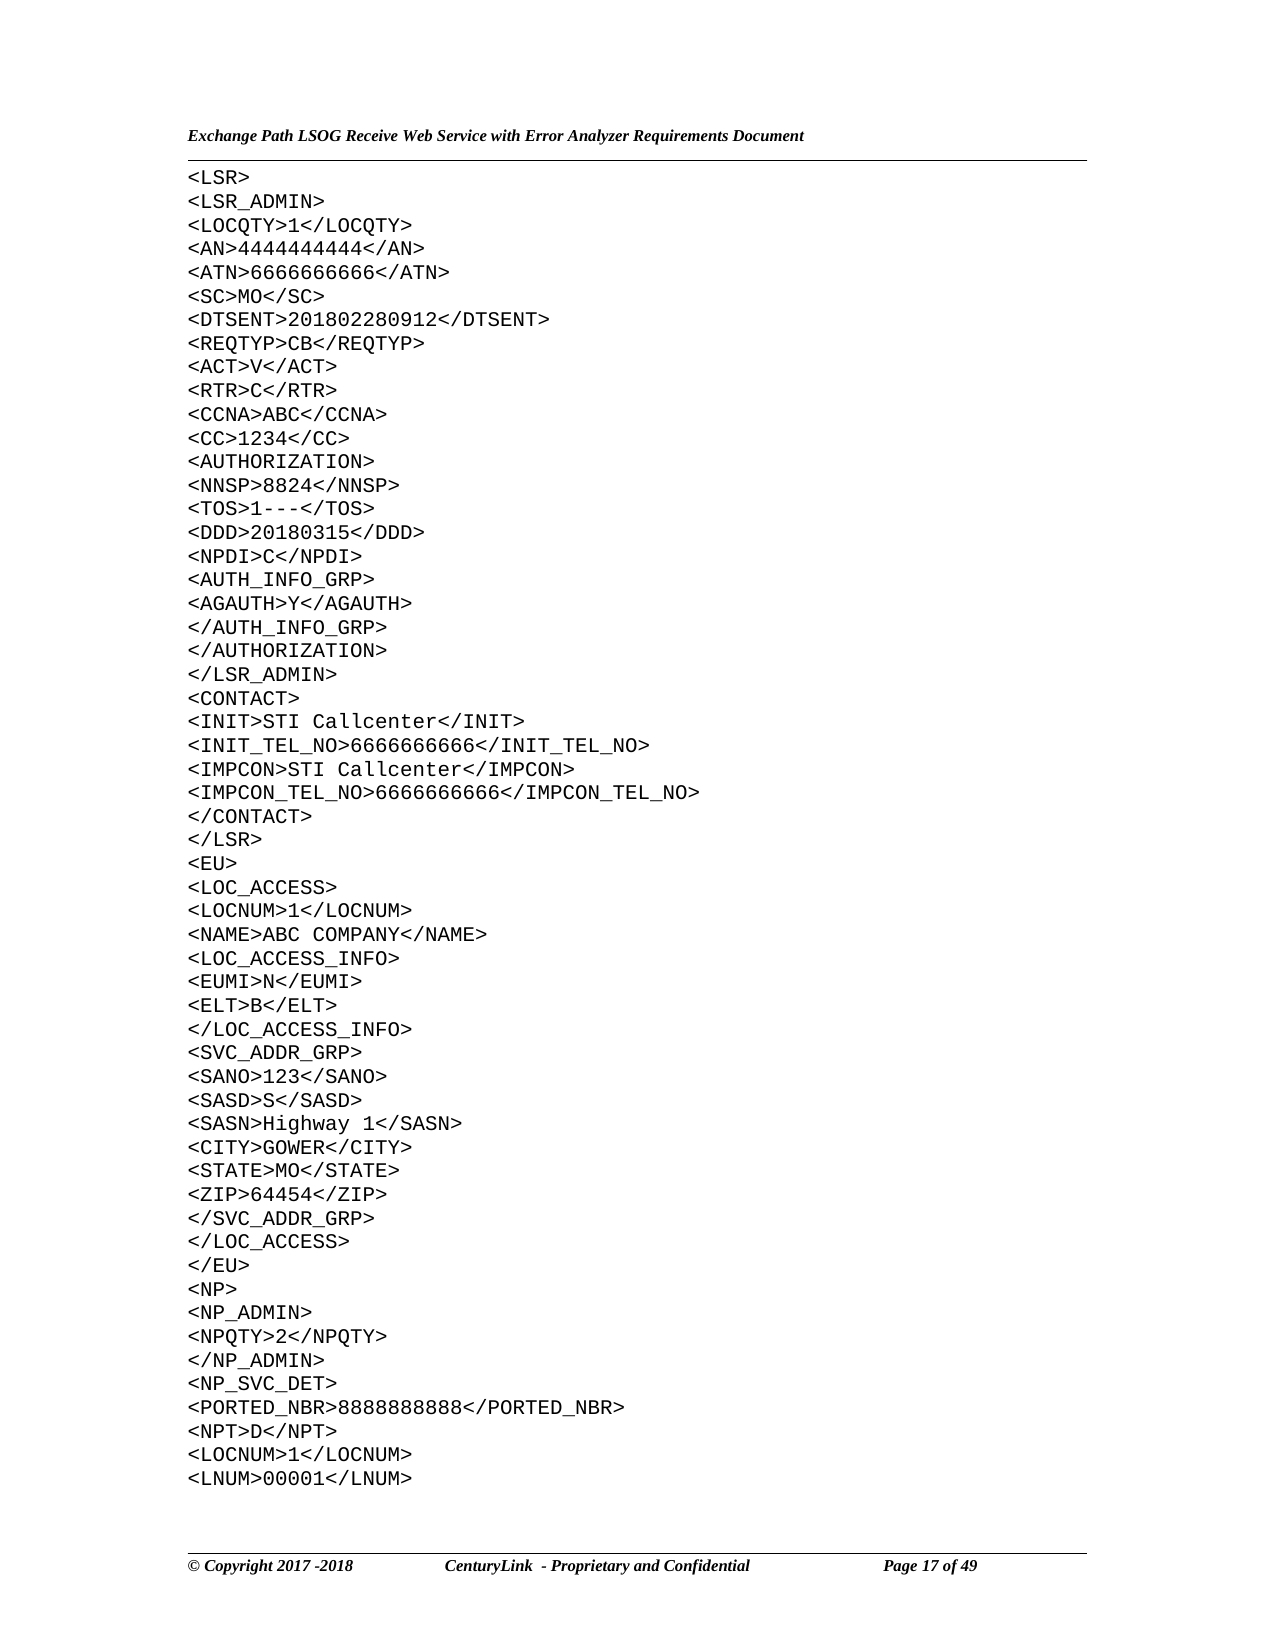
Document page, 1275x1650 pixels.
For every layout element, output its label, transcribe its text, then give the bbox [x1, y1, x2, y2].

text <NPT>D</NPT> [187, 1421, 1087, 1444]
text <ZIP>64454</ZIP> [187, 1184, 1087, 1208]
text </LSR> [187, 829, 1087, 853]
text <ELT>B</ELT> [187, 995, 1087, 1019]
text </NP_ADMIN> [187, 1350, 1087, 1373]
text <DDD>20180315</DDD> [187, 522, 1087, 546]
text <LOC_ACCESS> [187, 877, 1087, 900]
text <LOCQTY>1</LOCQTY> [187, 215, 1087, 238]
text <NNSP>8824</NNSP> [187, 475, 1087, 498]
text <AN>4444444444</AN> [187, 238, 1087, 262]
text <LNUM>00001</LNUM> [187, 1468, 1087, 1492]
text <AUTH_INFO_GRP> [187, 569, 1087, 593]
text <AUTHORIZATION> [187, 451, 1087, 475]
text <LSR> [187, 167, 1087, 191]
text </SVC_ADDR_GRP> [187, 1208, 1087, 1231]
text <SASN>Highway 1</SASN> [187, 1113, 1087, 1137]
text <CONTACT> [187, 688, 1087, 711]
text <SC>MO</SC> [187, 286, 1087, 309]
text <PORTED_NBR>8888888888</PORTED_NBR> [187, 1397, 1087, 1421]
text </AUTH_INFO_GRP> [187, 617, 1087, 640]
text </LOC_ACCESS> [187, 1231, 1087, 1255]
text <EUMI>N</EUMI> [187, 971, 1087, 995]
text <LSR_ADMIN> [187, 191, 1087, 215]
text <ATN>6666666666</ATN> [187, 262, 1087, 286]
text <RTR>C</RTR> [187, 380, 1087, 404]
text <AGAUTH>Y</AGAUTH> [187, 593, 1087, 617]
text </LSR_ADMIN> [187, 664, 1087, 688]
text <CITY>GOWER</CITY> [187, 1137, 1087, 1161]
text <NAME>ABC COMPANY</NAME> [187, 924, 1087, 948]
text <NP_ADMIN> [187, 1302, 1087, 1326]
text <EU> [187, 853, 1087, 877]
text <CCNA>ABC</CCNA> [187, 404, 1087, 427]
text <TOS>1---</TOS> [187, 498, 1087, 522]
text </LOC_ACCESS_INFO> [187, 1019, 1087, 1042]
text <INIT>STI Callcenter</INIT> [187, 711, 1087, 735]
text <SANO>123</SANO> [187, 1066, 1087, 1089]
text <ACT>V</ACT> [187, 357, 1087, 380]
text <IMPCON_TEL_NO>6666666666</IMPCON_TEL_NO> [187, 782, 1087, 806]
text <INIT_TEL_NO>6666666666</INIT_TEL_NO> [187, 735, 1087, 758]
text <NPQTY>2</NPQTY> [187, 1326, 1087, 1350]
text <STATE>MO</STATE> [187, 1161, 1087, 1184]
text </AUTHORIZATION> [187, 640, 1087, 664]
text <LOCNUM>1</LOCNUM> [187, 1444, 1087, 1468]
text <CC>1234</CC> [187, 427, 1087, 451]
text <NP_SVC_DET> [187, 1373, 1087, 1397]
text <DTSENT>201802280912</DTSENT> [187, 309, 1087, 333]
text <IMPCON>STI Callcenter</IMPCON> [187, 758, 1087, 782]
text <NP> [187, 1279, 1087, 1302]
text <SASD>S</SASD> [187, 1089, 1087, 1113]
text <LOC_ACCESS_INFO> [187, 948, 1087, 971]
text <SVC_ADDR_GRP> [187, 1042, 1087, 1066]
text <LOCNUM>1</LOCNUM> [187, 900, 1087, 924]
text <REQTYP>CB</REQTYP> [187, 333, 1087, 357]
text </CONTACT> [187, 806, 1087, 829]
text <NPDI>C</NPDI> [187, 546, 1087, 569]
text </EU> [187, 1255, 1087, 1279]
